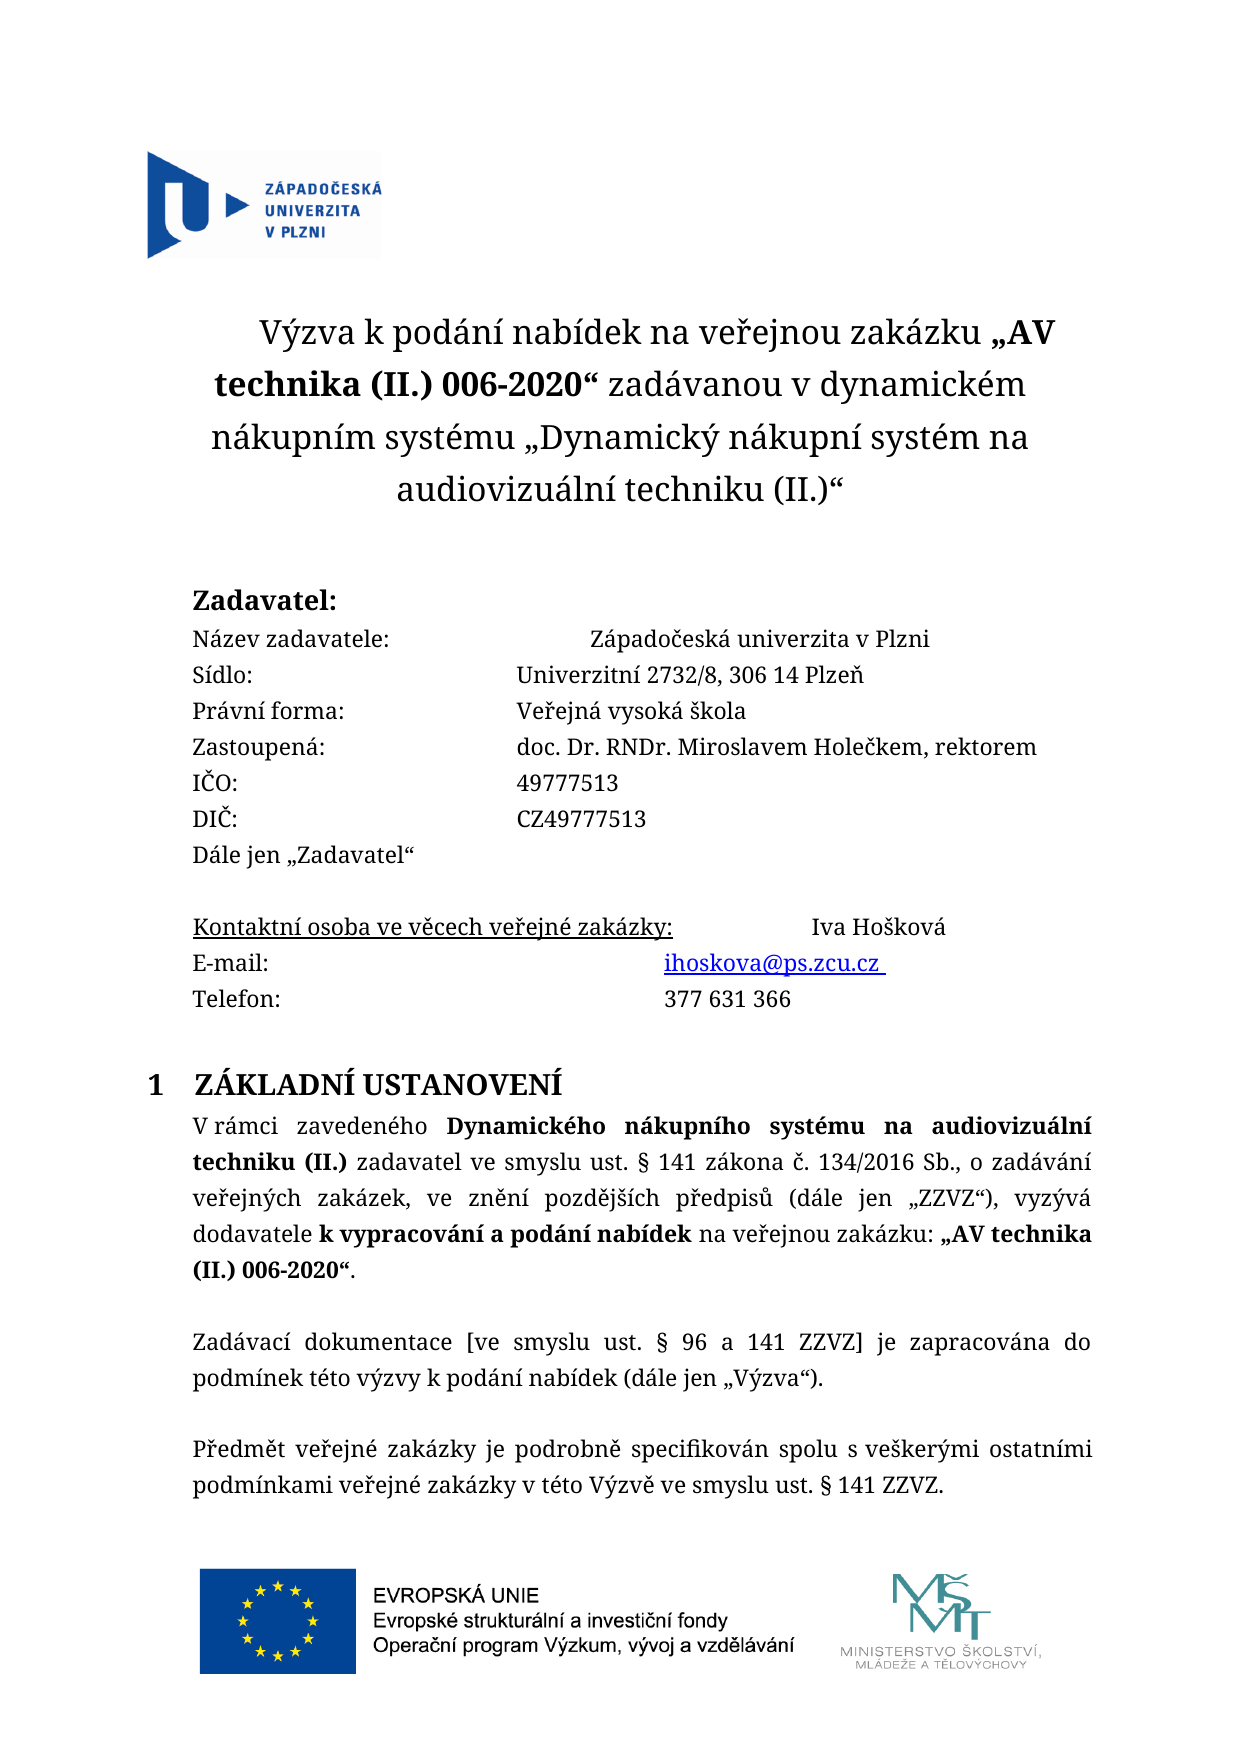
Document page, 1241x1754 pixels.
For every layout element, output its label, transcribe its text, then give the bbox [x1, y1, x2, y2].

text Sídlo: Univerzitní 2732/8, 306 14 Plzeň [148, 659, 1093, 691]
text Právní forma: Veřejná vysoká škola [148, 695, 1093, 727]
text DIČ: CZ49777513 [148, 803, 1093, 834]
text Dále jen „Zadavatel“ [148, 839, 1093, 870]
text 1 ZÁKLADNÍ USTANOVENÍ [148, 1064, 1093, 1104]
text Předmět veřejné zakázky je podrobně specifikován spolu s veškerými ostatními podmínkami veřejné zakázky v této Výzvě ve smyslu ust. § 141 ZZVZ. [192, 1433, 1093, 1501]
text Zadávací dokumentace [ve smyslu ust. § 96 a 141 ZZVZ] je zapracována do podmínek této výzvy k podání nabídek (dále jen „Výzva“). [192, 1326, 1093, 1393]
text Telefon: 377 631 366 [148, 983, 1093, 1014]
text IČO: 49777513 [148, 767, 1093, 798]
text Zadavatel: [192, 581, 1093, 618]
text Kontaktní osoba ve věcech veřejné zakázky: Iva Hošková [148, 911, 1093, 942]
picture [147, 151, 382, 259]
text Název zadavatele: Západočeská univerzita v Plzni [148, 623, 1093, 655]
picture [147, 1516, 1093, 1726]
text Zastoupená: doc. Dr. RNDr. Miroslavem Holečkem, rektorem [192, 731, 1093, 762]
text E-mail: ihoskova@ps.zcu.cz [148, 947, 1093, 978]
text V rámci zavedeného Dynamického nákupního systému na audiovizuální techniku (II.) zadavatel ve smyslu ust. § 141 zákona č. 134/2016 Sb., o zadávání veřejných zakázek, ve znění pozdějších předpisů (dále jen „ZZVZ“), vyzývá dodavatele k vypracování a podání nabídek na veřejnou zakázku: „AV technika (II.) 006-2020“. [192, 1110, 1093, 1285]
text Výzva k podání nabídek na veřejnou zakázku „AV technika (II.) 006-2020“ zadávanou v dynamickém nákupním systému „Dynamický nákupní systém na audiovizuální techniku (II.)“ [148, 309, 1093, 511]
